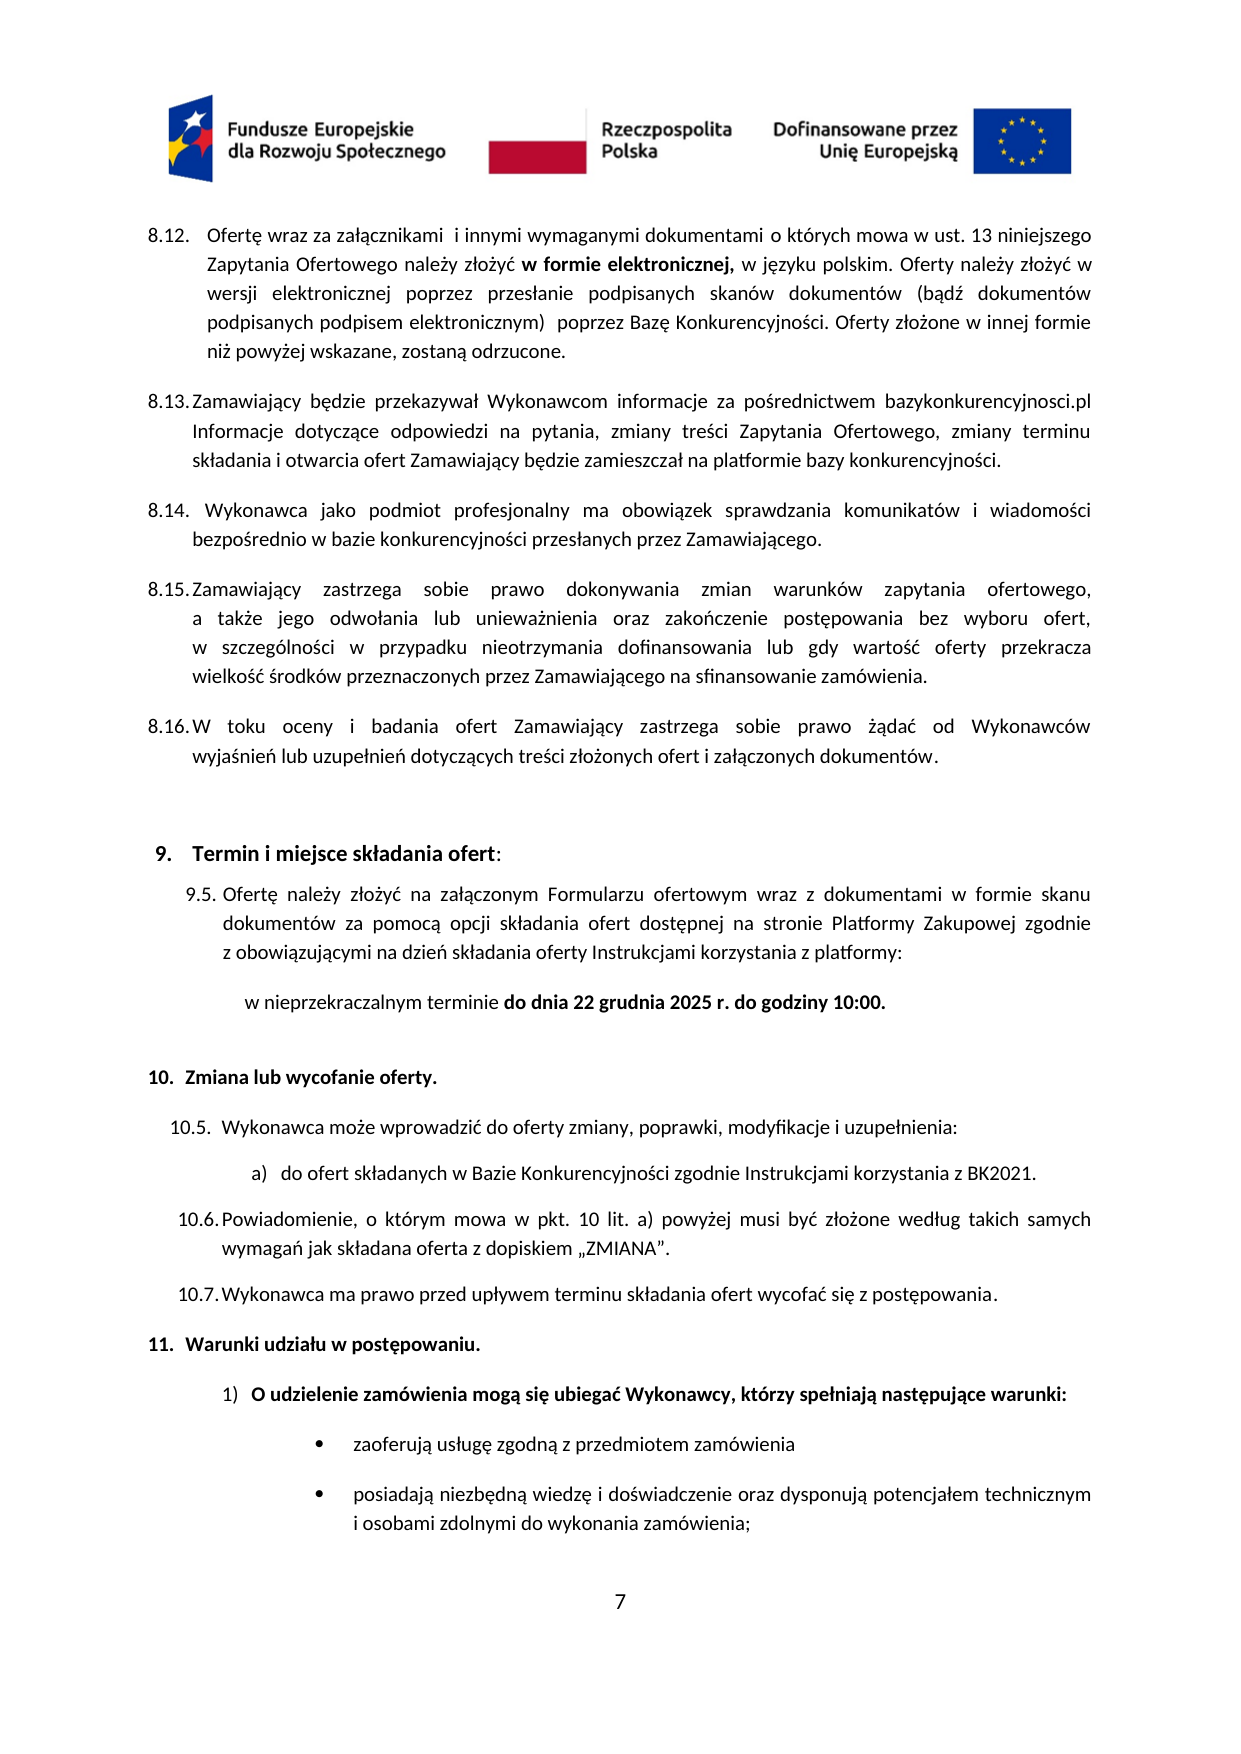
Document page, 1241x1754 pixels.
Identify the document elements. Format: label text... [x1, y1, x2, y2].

picture [147, 73, 1093, 204]
list Termin i miejsce składania ofert: [154, 839, 1092, 867]
list Zamawiający będzie przekazywał Wykonawcom informacje za pośrednictwem bazykonkurencyjnosci.pl Informacje dotyczące odpowiedzi na pytania, zmiany treści Zapytania Ofertowego, zmiany terminu składania i otwarcia ofert Zamawiający będzie zamieszczał na platformie bazy konkurencyjności. [148, 389, 1092, 472]
list Wykonawca ma prawo przed upływem terminu składania ofert wycofać się z postępowania. [177, 1281, 1092, 1306]
list Ofertę należy złożyć na załączonym Formularzu ofertowym wraz z dokumentami w formie skanu dokumentów za pomocą opcji składania ofert dostępnej na stronie Platformy Zakupowej zgodnie z obowiązującymi na dzień składania oferty Instrukcjami korzystania z platformy: [185, 881, 1092, 964]
list zaoferują usługę zgodną z przedmiotem zamówienia [316, 1431, 1092, 1456]
list Wykonawca jako podmiot profesjonalny ma obowiązek sprawdzania komunikatów i wiadomości bezpośrednio w bazie konkurencyjności przesłanych przez Zamawiającego. [148, 497, 1092, 552]
list posiadają niezbędną wiedzę i doświadczenie oraz dysponują potencjałem technicznym i osobami zdolnymi do wykonania zamówienia; [316, 1481, 1092, 1535]
list Zmiana lub wycofanie oferty. [148, 1064, 1092, 1089]
list Warunki udziału w postępowaniu. [148, 1331, 1092, 1356]
subtitle Powiadomienie, o którym mowa w pkt. 10 lit. a) powyżej musi być złożone według takich samych wymagań jak składana oferta z dopiskiem „ZMIANA”. [177, 1206, 1092, 1260]
list O udzielenie zamówienia mogą się ubiegać Wykonawcy, którzy spełniają następujące warunki: [222, 1381, 1092, 1406]
list Ofertę wraz za załącznikami i innymi wymaganymi dokumentami o których mowa w ust. 13 niniejszego Zapytania Ofertowego należy złożyć w formie elektronicznej, w języku polskim. Oferty należy złożyć w wersji elektronicznej poprzez przesłanie podpisanych skanów dokumentów (bądź dokumentów podpisanych podpisem elektronicznym) poprzez Bazę Konkurencyjności. Oferty złożone w innej formie niż powyżej wskazane, zostaną odrzucone. [148, 222, 1092, 364]
list Zamawiający zastrzega sobie prawo dokonywania zmian warunków zapytania ofertowego, a także jego odwołania lub unieważnienia oraz zakończenie postępowania bez wyboru ofert, w szczególności w przypadku nieotrzymania dofinansowania lub gdy wartość oferty przekracza wielkość środków przeznaczonych przez Zamawiającego na sfinansowanie zamówienia. [148, 576, 1092, 689]
list W toku oceny i badania ofert Zamawiający zastrzega sobie prawo żądać od Wykonawców wyjaśnień lub uzupełnień dotyczących treści złożonych ofert i załączonych dokumentów. [148, 714, 1092, 768]
list w nieprzekraczalnym terminie do dnia 22 grudnia 2025 r. do godziny 10:00. [244, 989, 1092, 1014]
subtitle Wykonawca może wprowadzić do oferty zmiany, poprawki, modyfikacje i uzupełnienia: [169, 1114, 1092, 1139]
subtitle do ofert składanych w Bazie Konkurencyjności zgodnie Instrukcjami korzystania z BK2021. [251, 1160, 1092, 1185]
